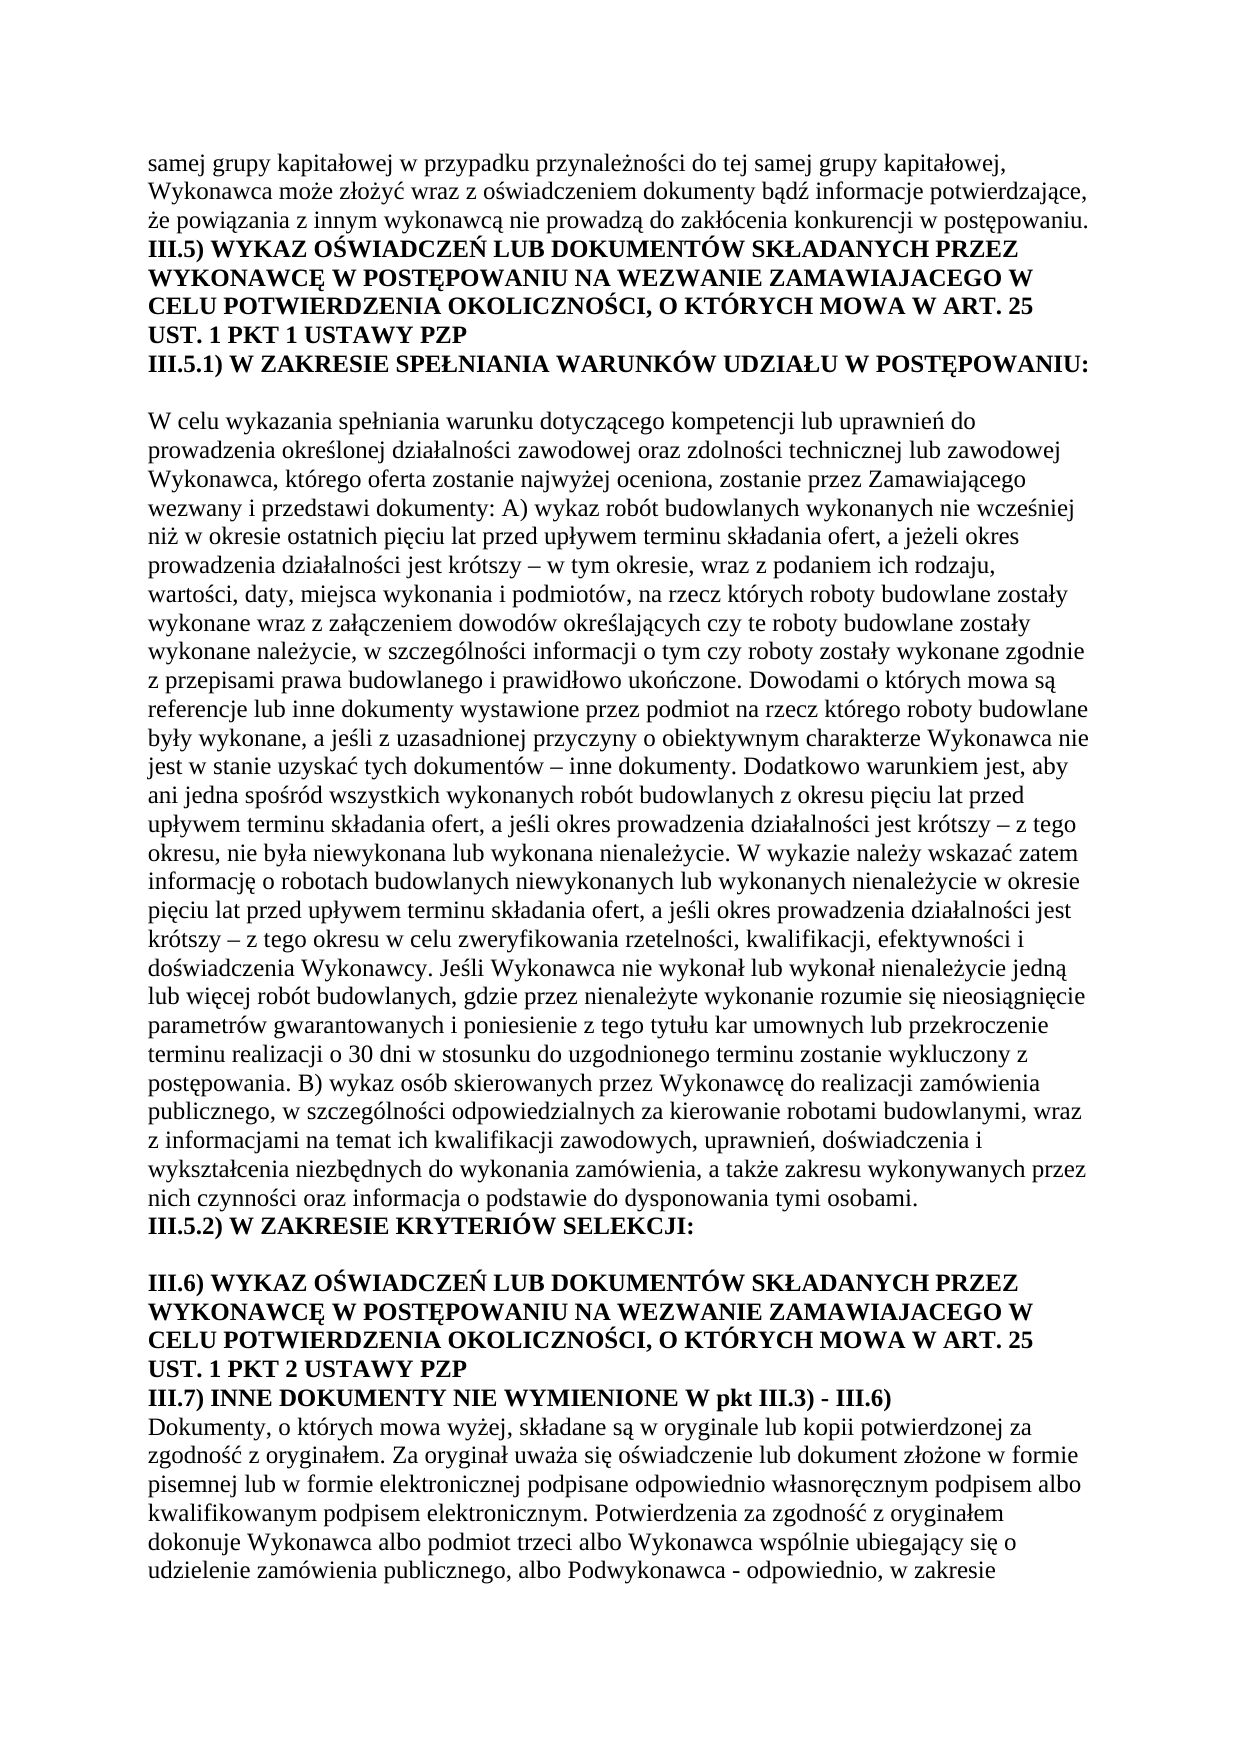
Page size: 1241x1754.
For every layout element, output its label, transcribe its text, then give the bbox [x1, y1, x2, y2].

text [148, 1412, 1093, 1584]
text III.5) WYKAZ OŚWIADCZEŃ LUB DOKUMENTÓW SKŁADANYCH PRZEZ WYKONAWCĘ W POSTĘPOWANIU NA WEZWANIE ZAMAWIAJACEGO W CELU POTWIERDZENIA OKOLICZNOŚCI, O KTÓRYCH MOWA W ART. 25 UST. 1 PKT 1 USTAWY PZP [148, 234, 1093, 349]
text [148, 148, 1093, 234]
text III.6) WYKAZ OŚWIADCZEŃ LUB DOKUMENTÓW SKŁADANYCH PRZEZ WYKONAWCĘ W POSTĘPOWANIU NA WEZWANIE ZAMAWIAJACEGO W CELU POTWIERDZENIA OKOLICZNOŚCI, O KTÓRYCH MOWA W ART. 25 UST. 1 PKT 2 USTAWY PZP [148, 1268, 1093, 1383]
text III.5.1) W ZAKRESIE SPEŁNIANIA WARUNKÓW UDZIAŁU W POSTĘPOWANIU: W celu wykazania spełniania warunku dotyczącego kompetencji lub uprawnień do prowadzenia określonej działalności zawodowej oraz zdolności technicznej lub zawodowej Wykonawca, którego oferta zostanie najwyżej oceniona, zostanie przez Zamawiającego wezwany i przedstawi dokumenty: A) wykaz robót budowlanych wykonanych nie wcześniej niż w okresie ostatnich pięciu lat przed upływem terminu składania ofert, a jeżeli okres prowadzenia działalności jest krótszy – w tym okresie, wraz z podaniem ich rodzaju, wartości, daty, miejsca wykonania i podmiotów, na rzecz których roboty budowlane zostały wykonane wraz z załączeniem dowodów określających czy te roboty budowlane zostały wykonane należycie, w szczególności informacji o tym czy roboty zostały wykonane zgodnie z przepisami prawa budowlanego i prawidłowo ukończone. Dowodami o których mowa są referencje lub inne dokumenty wystawione przez podmiot na rzecz którego roboty budowlane były wykonane, a jeśli z uzasadnionej przyczyny o obiektywnym charakterze Wykonawca nie jest w stanie uzyskać tych dokumentów – inne dokumenty. Dodatkowo warunkiem jest, aby ani jedna spośród wszystkich wykonanych robót budowlanych z okresu pięciu lat przed upływem terminu składania ofert, a jeśli okres prowadzenia działalności jest krótszy – z tego okresu, nie była niewykonana lub wykonana nienależycie. W wykazie należy wskazać zatem informację o robotach budowlanych niewykonanych lub wykonanych nienależycie w okresie pięciu lat przed upływem terminu składania ofert, a jeśli okres prowadzenia działalności jest krótszy – z tego okresu w celu zweryfikowania rzetelności, kwalifikacji, efektywności i doświadczenia Wykonawcy. Jeśli Wykonawca nie wykonał lub wykonał nienależycie jedną lub więcej robót budowlanych, gdzie przez nienależyte wykonanie rozumie się nieosiągnięcie parametrów gwarantowanych i poniesienie z tego tytułu kar umownych lub przekroczenie terminu realizacji o 30 dni w stosunku do uzgodnionego terminu zostanie wykluczony z postępowania. B) wykaz osób skierowanych przez Wykonawcę do realizacji zamówienia publicznego, w szczególności odpowiedzialnych za kierowanie robotami budowlanymi, wraz z informacjami na temat ich kwalifikacji zawodowych, uprawnień, doświadczenia i wykształcenia niezbędnych do wykonania zamówienia, a także zakresu wykonywanych przez nich czynności oraz informacja o podstawie do dysponowania tymi osobami. III.5.2) W ZAKRESIE KRYTERIÓW SELEKCJI: [148, 349, 1093, 1268]
text III.7) INNE DOKUMENTY NIE WYMIENIONE W pkt III.3) - III.6) [148, 1383, 1093, 1412]
